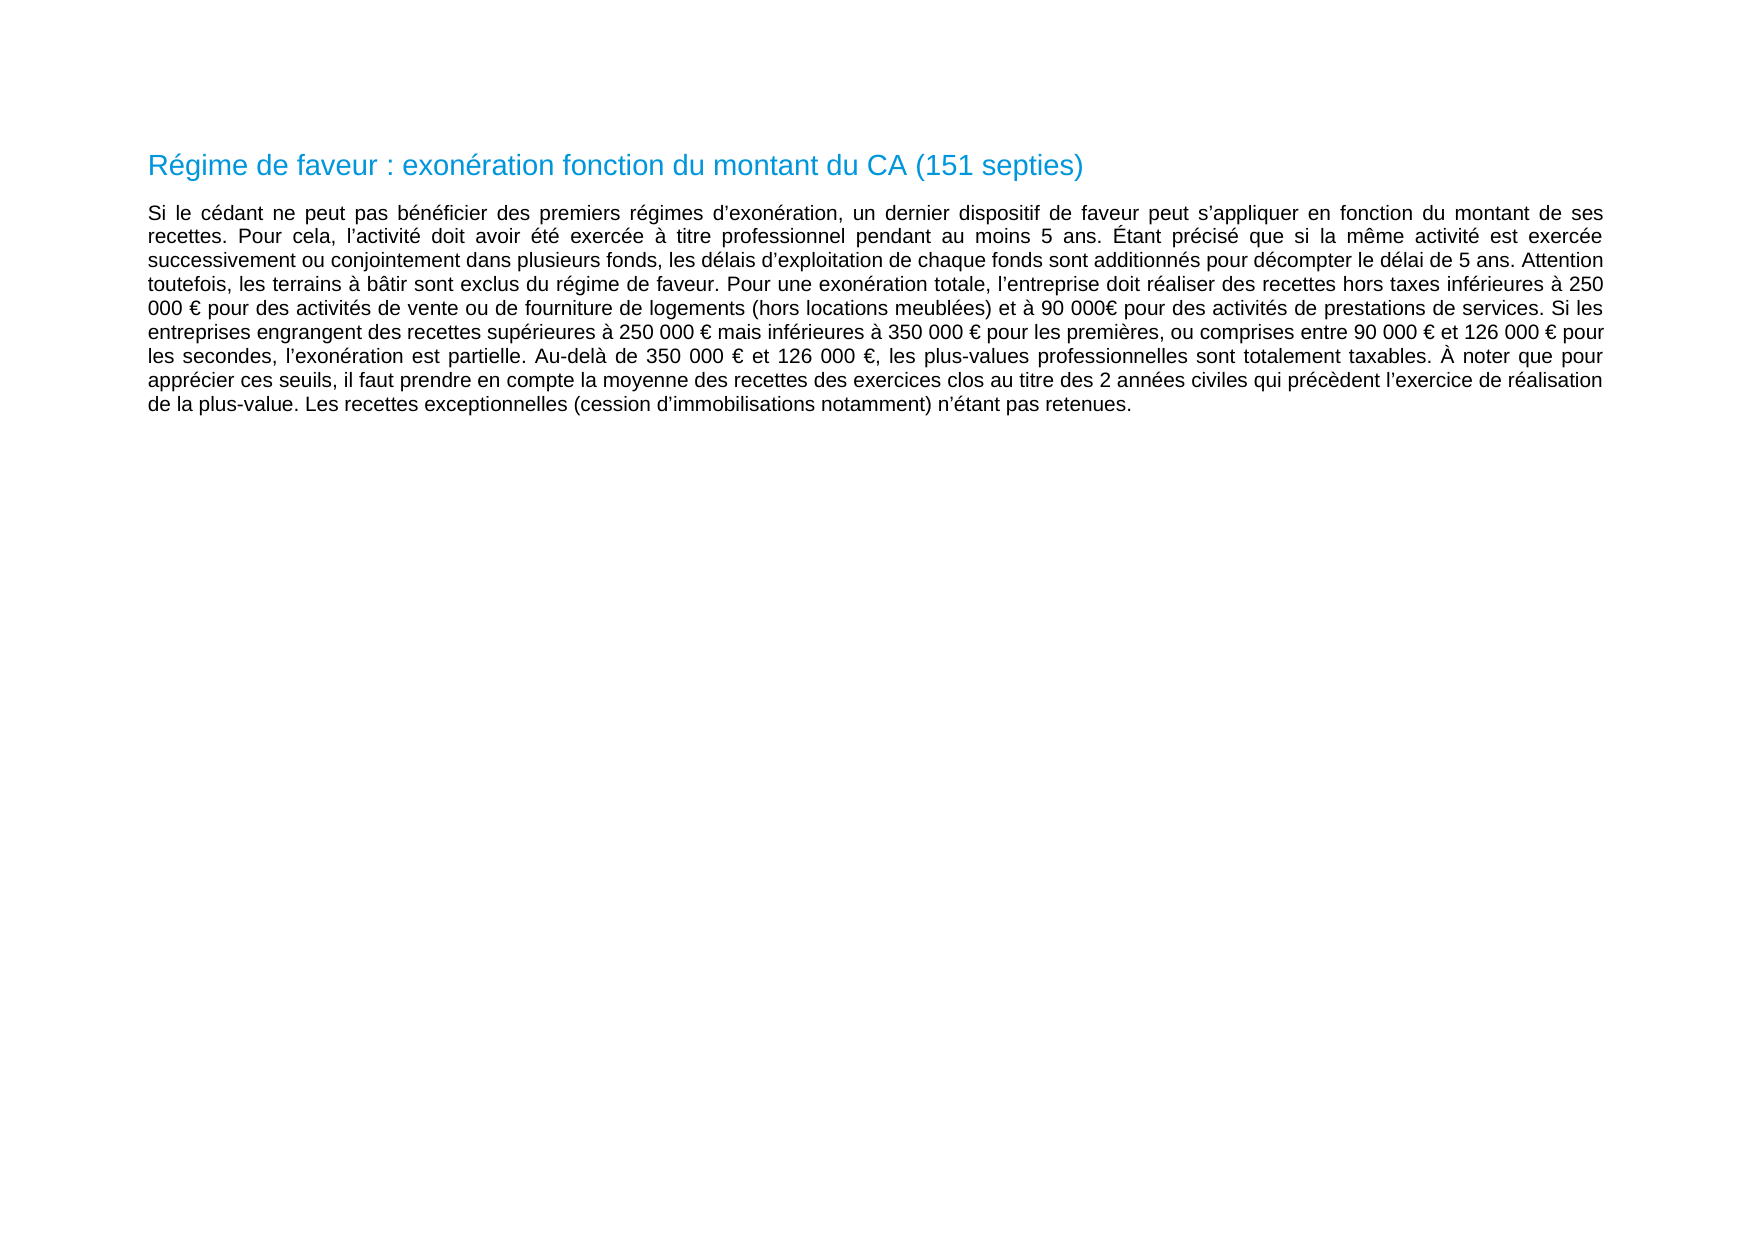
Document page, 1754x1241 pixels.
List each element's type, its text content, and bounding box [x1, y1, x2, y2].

text Régime de faveur : exonération fonction du montant du CA (151 septies) [148, 148, 1606, 181]
text Si le cédant ne peut pas bénéficier des premiers régimes d’exonération, un dernier dispositif de faveur peut s’appliquer en fonction du montant de ses recettes. Pour cela, l’activité doit avoir été exercée à titre professionnel pendant au moins 5 ans. Étant précisé que si la même activité est exercée successivement ou conjointement dans plusieurs fonds, les délais d’exploitation de chaque fonds sont additionnés pour décompter le délai de 5 ans. Attention toutefois, les terrains à bâtir sont exclus du régime de faveur. Pour une exonération totale, l’entreprise doit réaliser des recettes hors taxes inférieures à 250 000 € pour des activités de vente ou de fourniture de logements (hors locations meublées) et à 90 000€ pour des activités de prestations de services. Si les entreprises engrangent des recettes supérieures à 250 000 € mais inférieures à 350 000 € pour les premières, ou comprises entre 90 000 € et 126 000 € pour les secondes, l’exonération est partielle. Au-delà de 350 000 € et 126 000 €, les plus-values professionnelles sont totalement taxables. À noter que pour apprécier ces seuils, il faut prendre en compte la moyenne des recettes des exercices clos au titre des 2 années civiles qui précèdent l’exercice de réalisation de la plus-value. Les recettes exceptionnelles (cession d’immobilisations notamment) n’étant pas retenues. [148, 200, 1606, 416]
